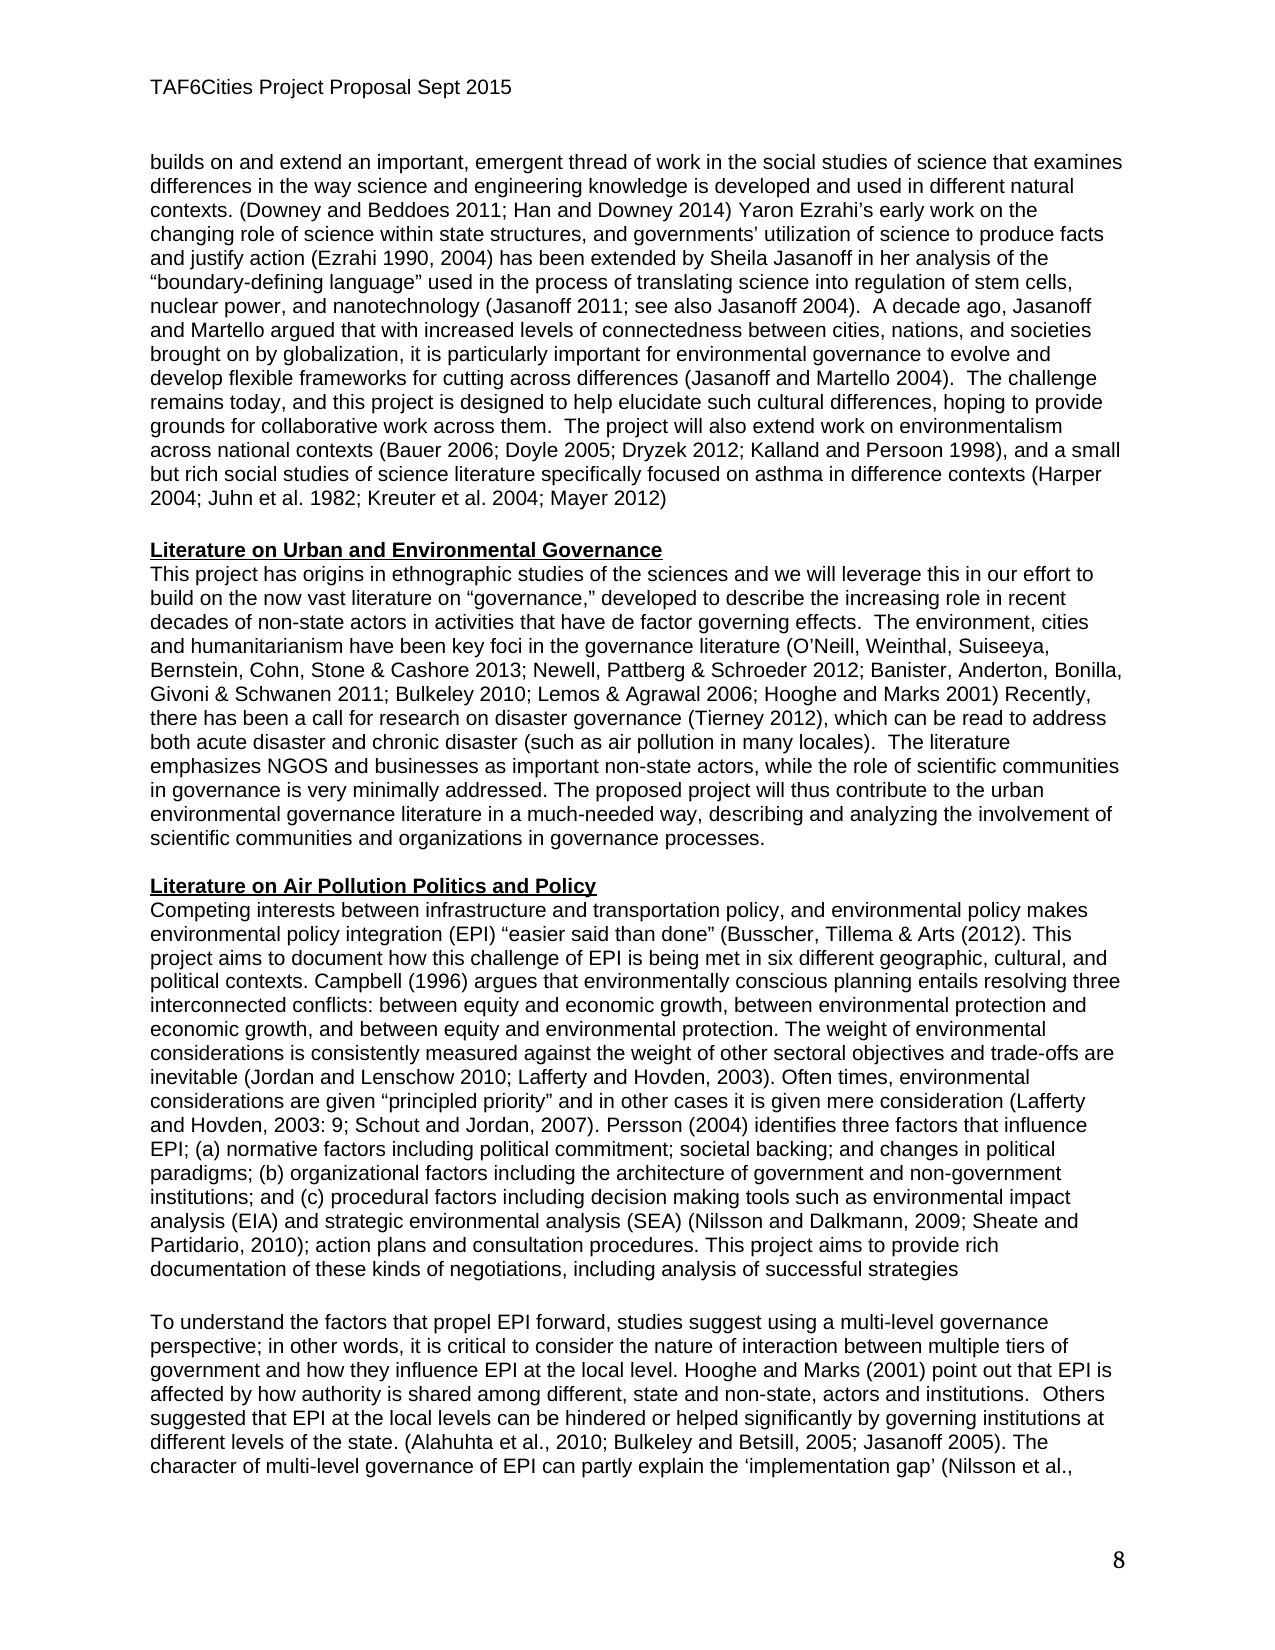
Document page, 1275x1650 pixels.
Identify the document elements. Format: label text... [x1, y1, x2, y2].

text This project has origins in ethnographic studies of the sciences and we will leverage this in our effort to build on the now vast literature on “governance,” developed to describe the increasing role in recent decades of non-state actors in activities that have de factor governing effects. The environment, cities and humanitarianism have been key foci in the governance literature (O’Neill, Weinthal, Suiseeya, Bernstein, Cohn, Stone & Cashore 2013; Newell, Pattberg & Schroeder 2012; Banister, Anderton, Bonilla, Givoni & Schwanen 2011; Bulkeley 2010; Lemos & Agrawal 2006; Hooghe and Marks 2001) Recently, there has been a call for research on disaster governance (Tierney 2012), which can be read to address both acute disaster and chronic disaster (such as air pollution in many locales). The literature emphasizes NGOS and businesses as important non-state actors, while the role of scientific communities in governance is very minimally addressed. The proposed project will thus contribute to the urban environmental governance literature in a much-needed way, describing and analyzing the involvement of scientific communities and organizations in governance processes. [150, 562, 1125, 849]
text Literature on Air Pollution Politics and Policy [150, 873, 1125, 897]
text Competing interests between infrastructure and transportation policy, and environmental policy makes environmental policy integration (EPI) “easier said than done” (Busscher, Tillema & Arts (2012). This project aims to document how this challenge of EPI is being met in six different geographic, cultural, and political contexts. Campbell (1996) argues that environmentally conscious planning entails resolving three interconnected conflicts: between equity and economic growth, between environmental protection and economic growth, and between equity and environmental protection. The weight of environmental considerations is consistently measured against the weight of other sectoral objectives and trade-offs are inevitable (Jordan and Lenschow 2010; Lafferty and Hovden, 2003). Often times, environmental considerations are given “principled priority” and in other cases it is given mere consideration (Lafferty and Hovden, 2003: 9; Schout and Jordan, 2007). Persson (2004) identifies three factors that influence EPI; (a) normative factors including political commitment; societal backing; and changes in political paradigms; (b) organizational factors including the architecture of government and non-government institutions; and (c) procedural factors including decision making tools such as environmental impact analysis (EIA) and strategic environmental analysis (SEA) (Nilsson and Dalkmann, 2009; Sheate and Partidario, 2010); action plans and consultation procedures. This project aims to provide rich documentation of these kinds of negotiations, including analysis of successful strategies [150, 897, 1125, 1281]
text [150, 1310, 1125, 1478]
text Literature on Urban and Environmental Governance [150, 538, 1125, 562]
